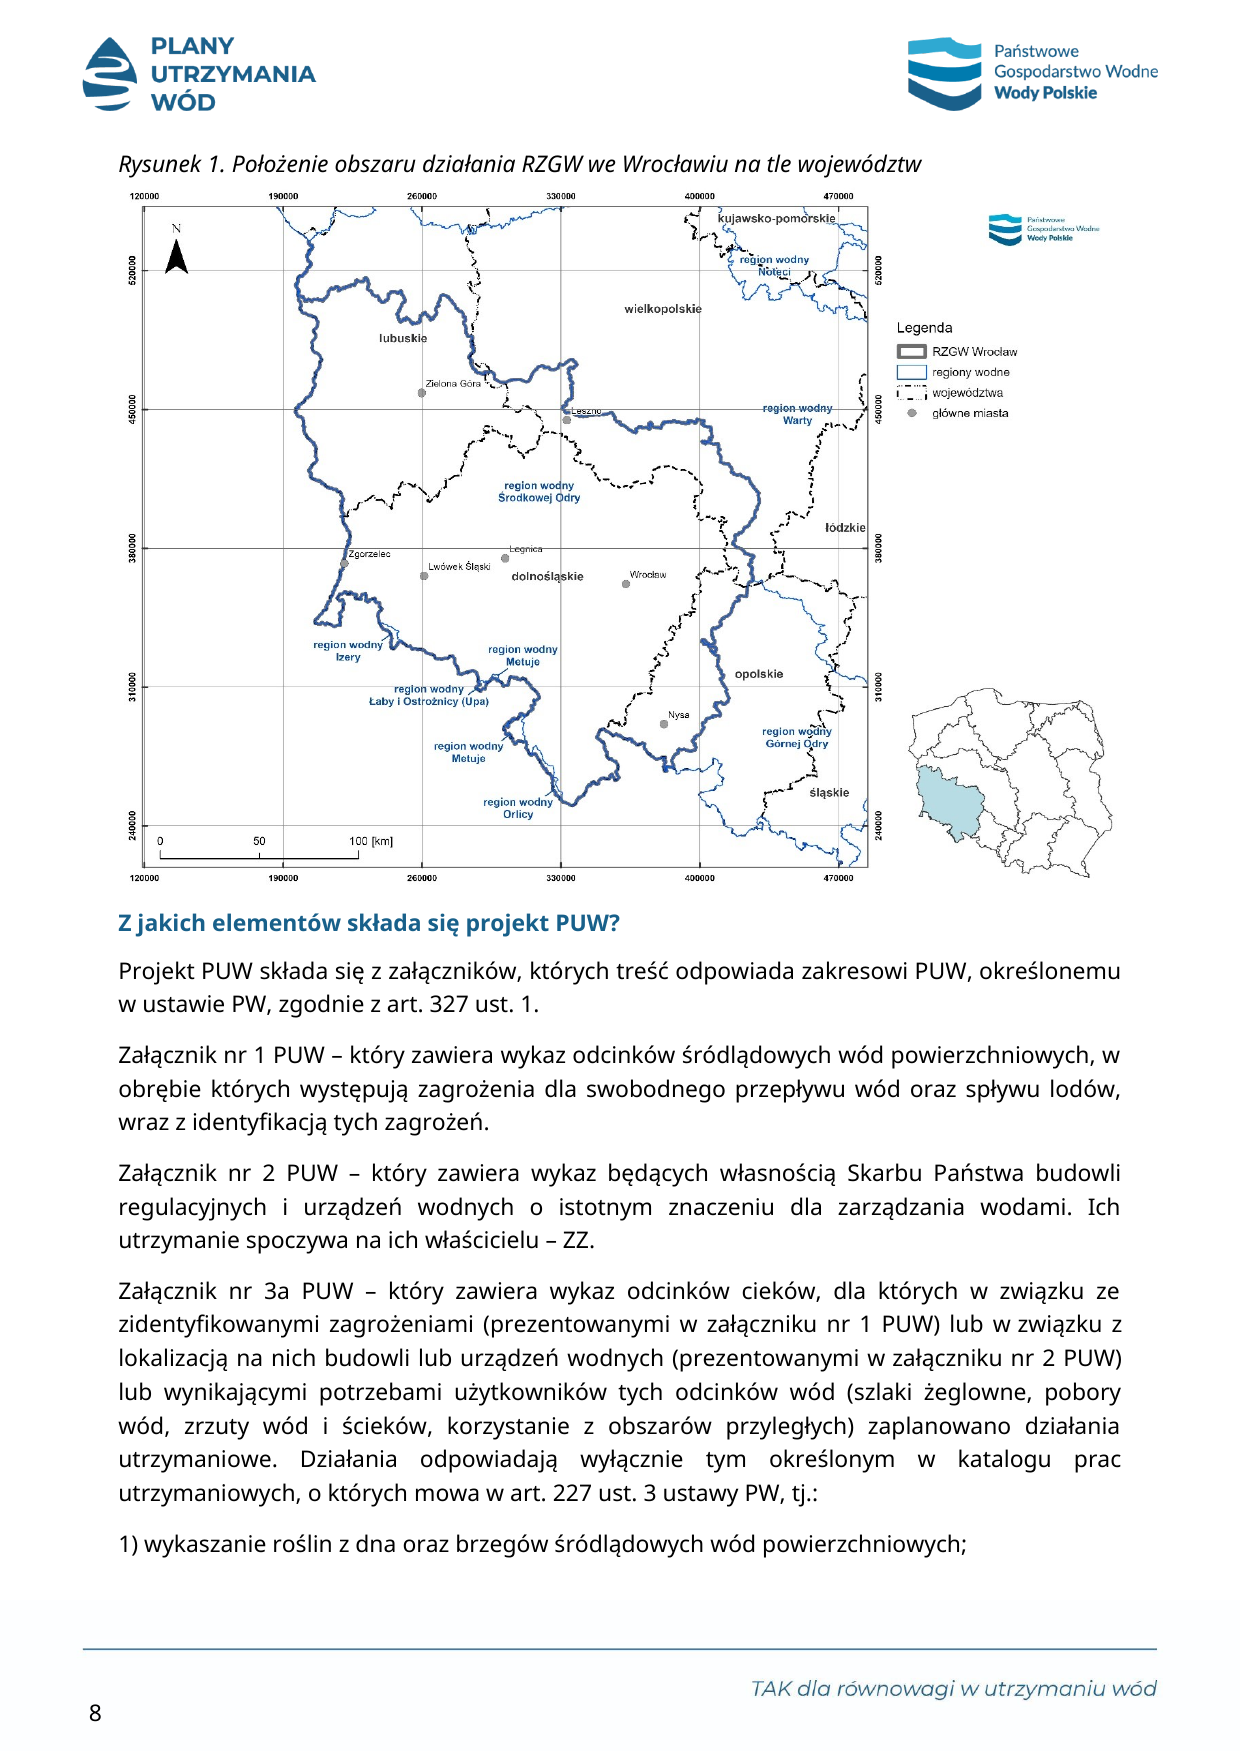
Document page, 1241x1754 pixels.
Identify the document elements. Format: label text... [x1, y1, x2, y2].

text Załącznik nr 3a PUW – który zawiera wykaz odcinków cieków, dla których w związku ze zidentyfikowanymi zagrożeniami (prezentowanymi w załączniku nr 1 PUW) lub w związku z lokalizacją na nich budowli lub urządzeń wodnych (prezentowanymi w załączniku nr 2 PUW) lub wynikającymi potrzebami użytkowników tych odcinków wód (szlaki żeglowne, pobory wód, zrzuty wód i ścieków, korzystanie z obszarów przyległych) zaplanowano działania utrzymaniowe. Działania odpowiadają wyłącznie tym określonym w katalogu prac utrzymaniowych, o których mowa w art. 227 ust. 3 ustawy PW, tj.: [118, 1274, 1122, 1508]
picture [0, 1600, 1240, 1751]
text Z jakich elementów składa się projekt PUW? [118, 907, 1122, 938]
picture [118, 181, 1122, 890]
text 1) wykaszanie roślin z dna oraz brzegów śródlądowych wód powierzchniowych; [118, 1527, 1122, 1559]
picture [0, 0, 1241, 149]
text Projekt PUW składa się z załączników, których treść odpowiada zakresowi PUW, określonemu w ustawie PW, zgodnie z art. 327 ust. 1. [118, 954, 1122, 1019]
text Załącznik nr 1 PUW – który zawiera wykaz odcinków śródlądowych wód powierzchniowych, w obrębie których występują zagrożenia dla swobodnego przepływu wód oraz spływu lodów, wraz z identyfikacją tych zagrożeń. [118, 1039, 1122, 1137]
text Załącznik nr 2 PUW – który zawiera wykaz będących własnością Skarbu Państwa budowli regulacyjnych i urządzeń wodnych o istotnym znaczeniu dla zarządzania wodami. Ich utrzymanie spoczywa na ich właścicielu – ZZ. [118, 1157, 1122, 1255]
